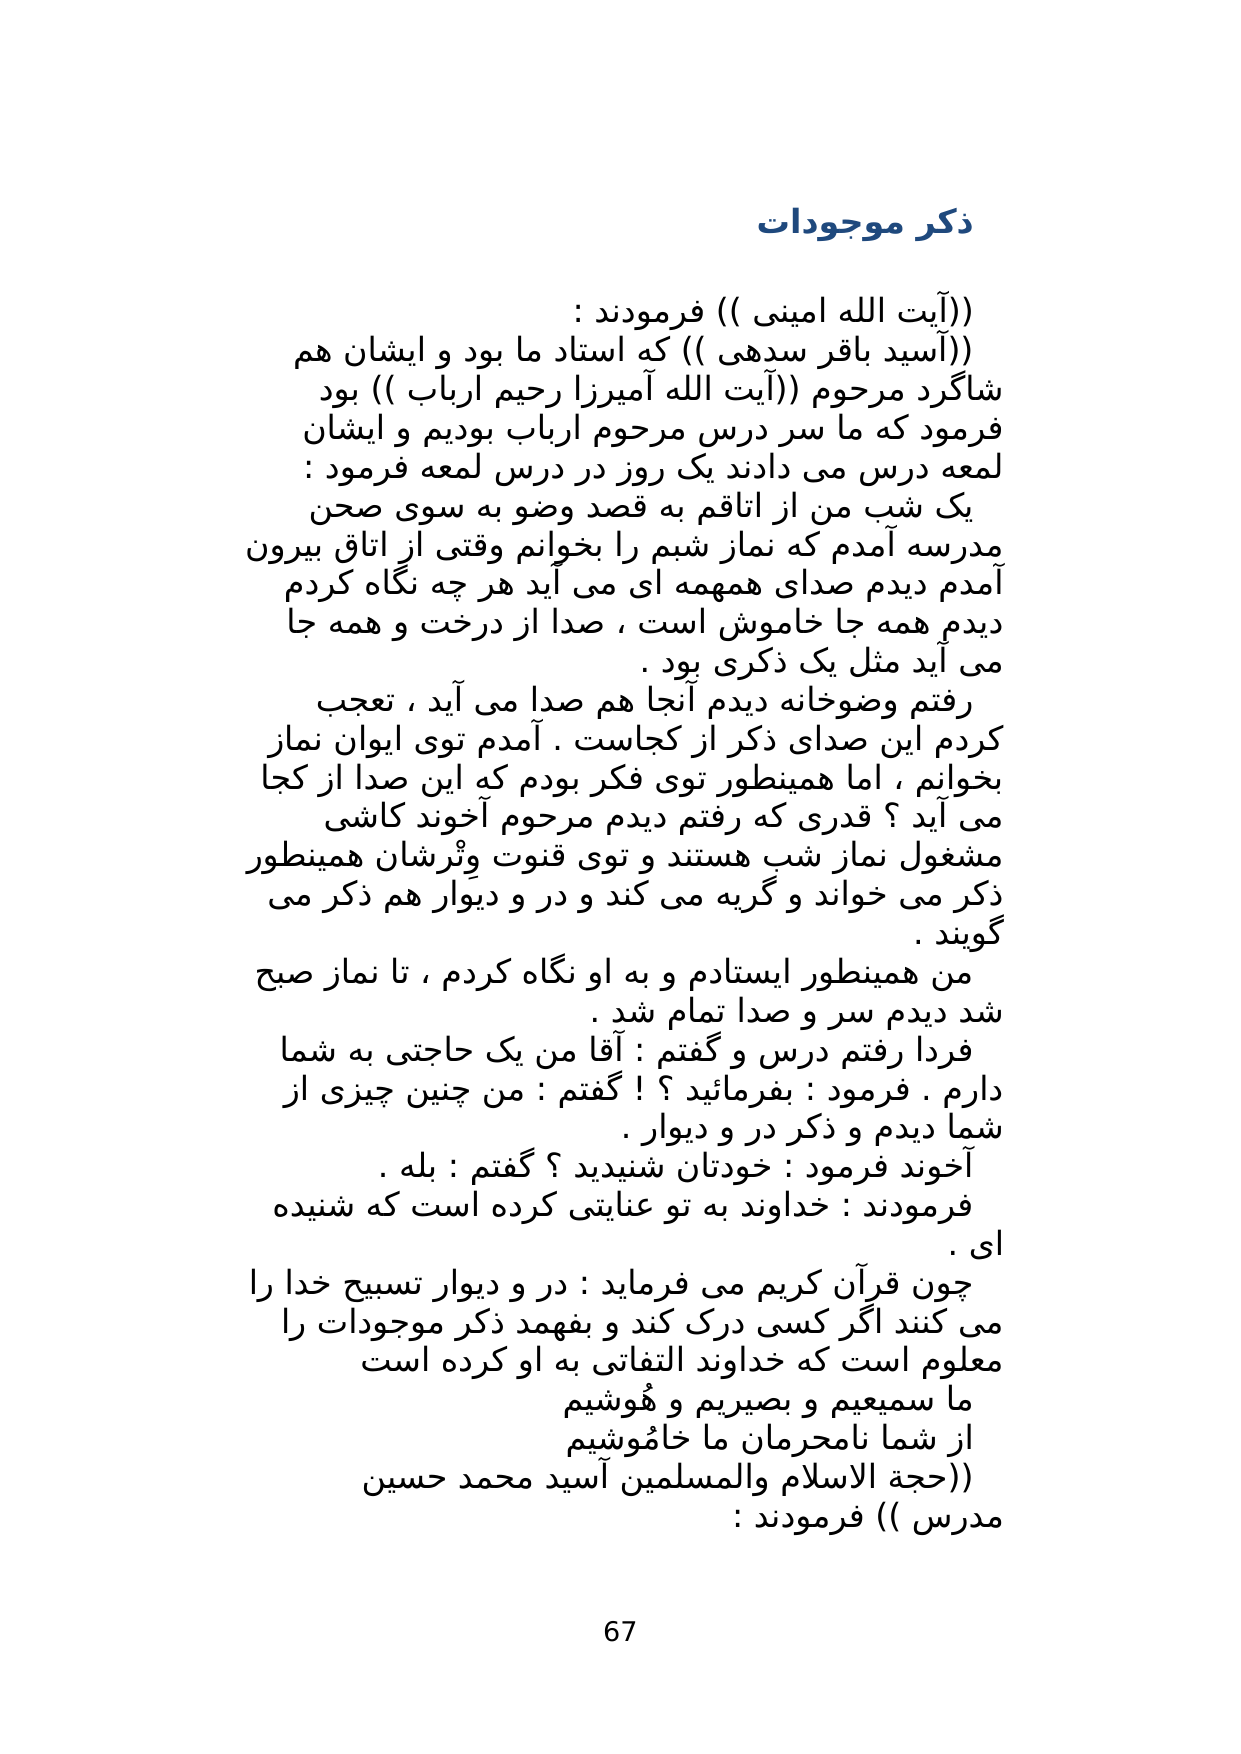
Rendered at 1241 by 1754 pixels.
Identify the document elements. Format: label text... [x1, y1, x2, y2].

text فردا رفتم درس و گفتم : آقا من یک حاجتی به شما دارم . فرمود : بفرمائید ؟ ! گفتم : من چنین چیزی از شما دیدم و ذکر در و دیوار . [236, 1030, 1004, 1147]
text رفتم وضوخانه دیدم آنجا هم صدا می آید ، تعجب کردم این صدای ذکر از کجاست . آمدم توی ایوان نماز بخوانم ، اما همینطور توی فکر بودم که این صدا از کجا می آید ؟ قدری که رفتم دیدم مرحوم آخوند کاشی مشغول نماز شب هستند و توی قنوت وِتْرشان همینطور ذکر می خواند و گریه می کند و در و دیوار هم ذکر می گویند . [236, 680, 1004, 952]
text فرمودند : خداوند به تو عنایتی کرده است که شنیده ای . [236, 1186, 1004, 1263]
subtitle ذکر موجودات [236, 202, 1004, 241]
text ما سمیعیم و بصیریم و هُوشیم [236, 1380, 1004, 1419]
text ((آسید باقر سدهی )) که استاد ما بود و ایشان هم شاگرد مرحوم ((آیت الله آمیرزا رحیم ارباب )) بود فرمود که ما سر درس مرحوم ارباب بودیم و ایشان لمعه درس می دادند یک روز در درس لمعه فرمود : [236, 331, 1004, 486]
text ((آیت الله امینی )) فرمودند : [236, 292, 1004, 331]
text از شما نامحرمان ما خامُوشیم [236, 1419, 1004, 1457]
text ((حجة الاسلام والمسلمین آسید محمد حسین مدرس )) فرمودند : [236, 1457, 1004, 1535]
text من همینطور ایستادم و به او نگاه کردم ، تا نماز صبح شد دیدم سر و صدا تمام شد . [236, 952, 1004, 1030]
text یک شب من از اتاقم به قصد وضو به سوی صحن مدرسه آمدم که نماز شبم را بخوانم وقتی از اتاق بیرون آمدم دیدم صدای همهمه ای می آید هر چه نگاه کردم دیدم همه جا خاموش است ، صدا از درخت و همه جا می آید مثل یک ذکری بود . [236, 486, 1004, 680]
text آخوند فرمود : خودتان شنیدید ؟ گفتم : بله . [236, 1147, 1004, 1186]
text چون قرآن کریم می فرماید : در و دیوار تسبیح خدا را می کنند اگر کسی درک کند و بفهمد ذکر موجودات را معلوم است که خداوند التفاتی به او کرده است [236, 1263, 1004, 1380]
